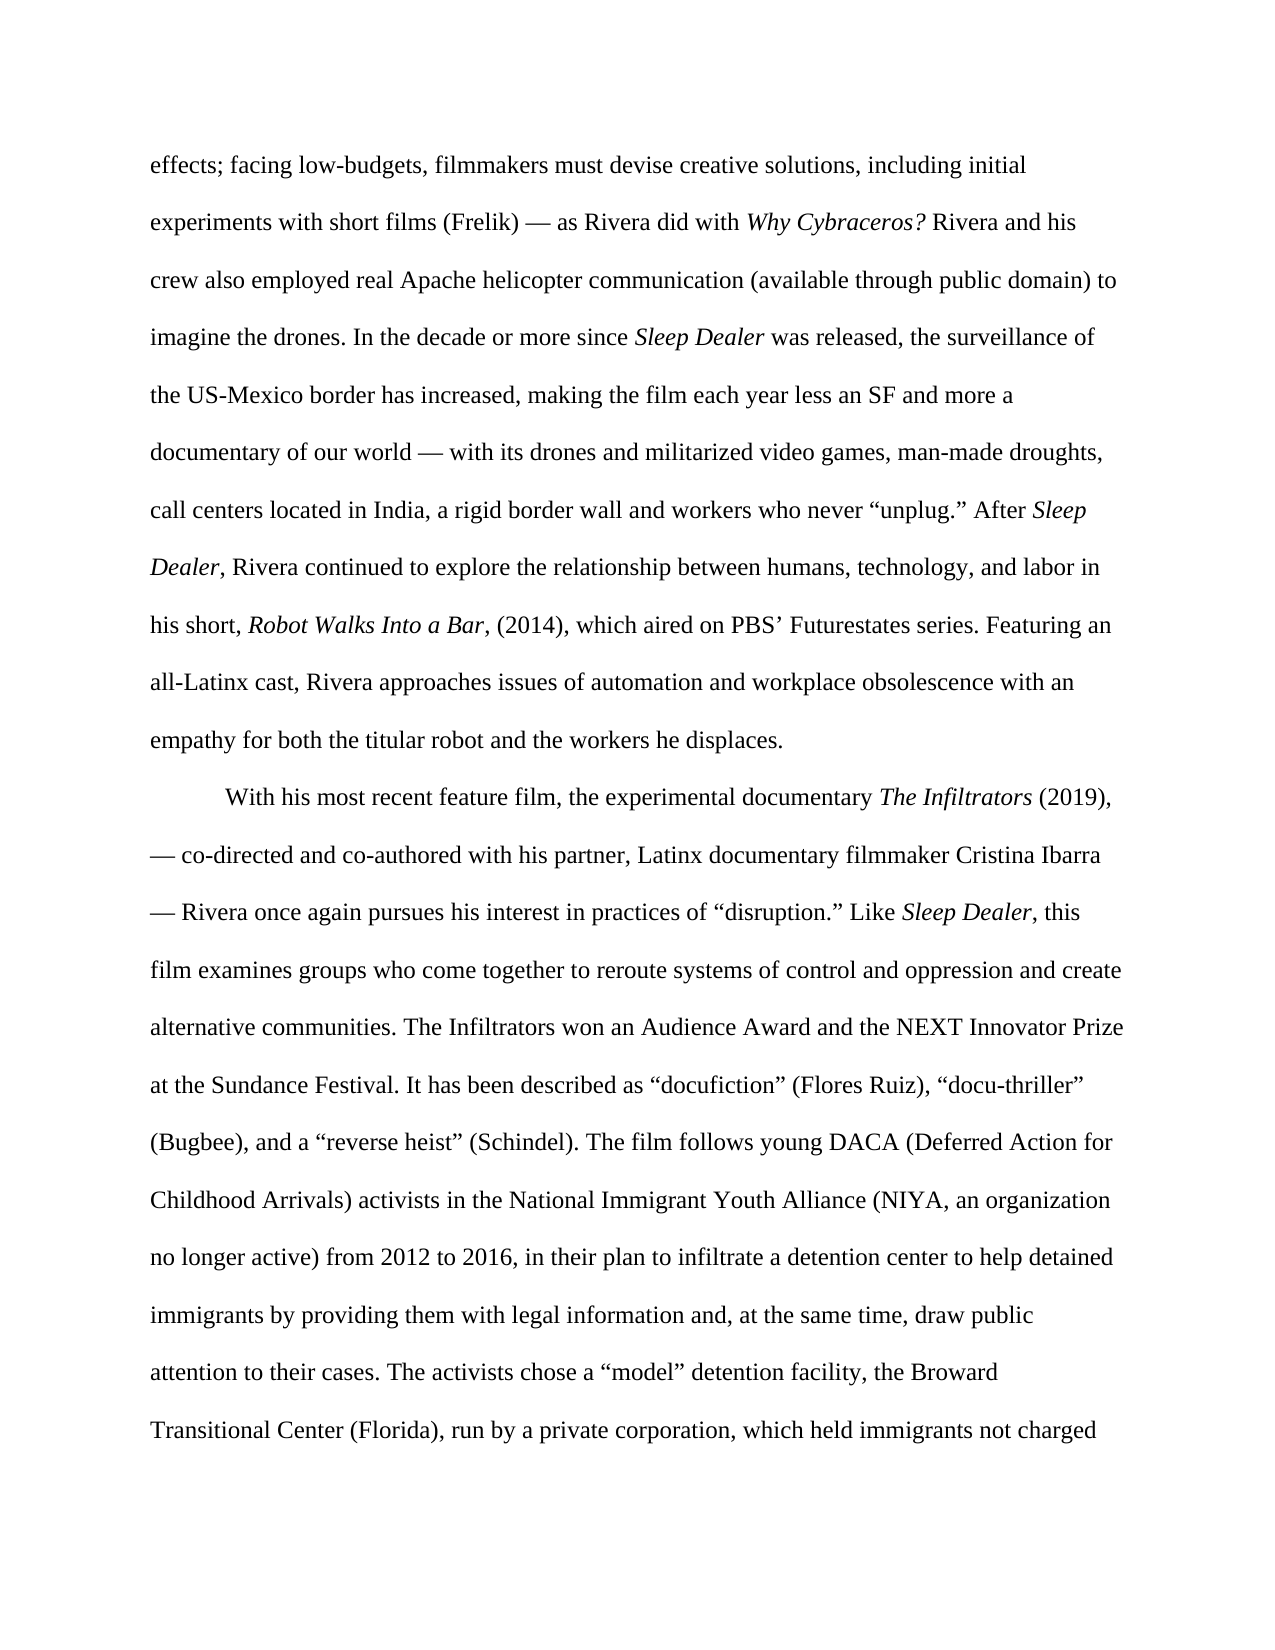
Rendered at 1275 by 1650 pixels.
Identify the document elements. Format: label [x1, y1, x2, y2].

text [150, 782, 1125, 1444]
text [150, 150, 1125, 754]
